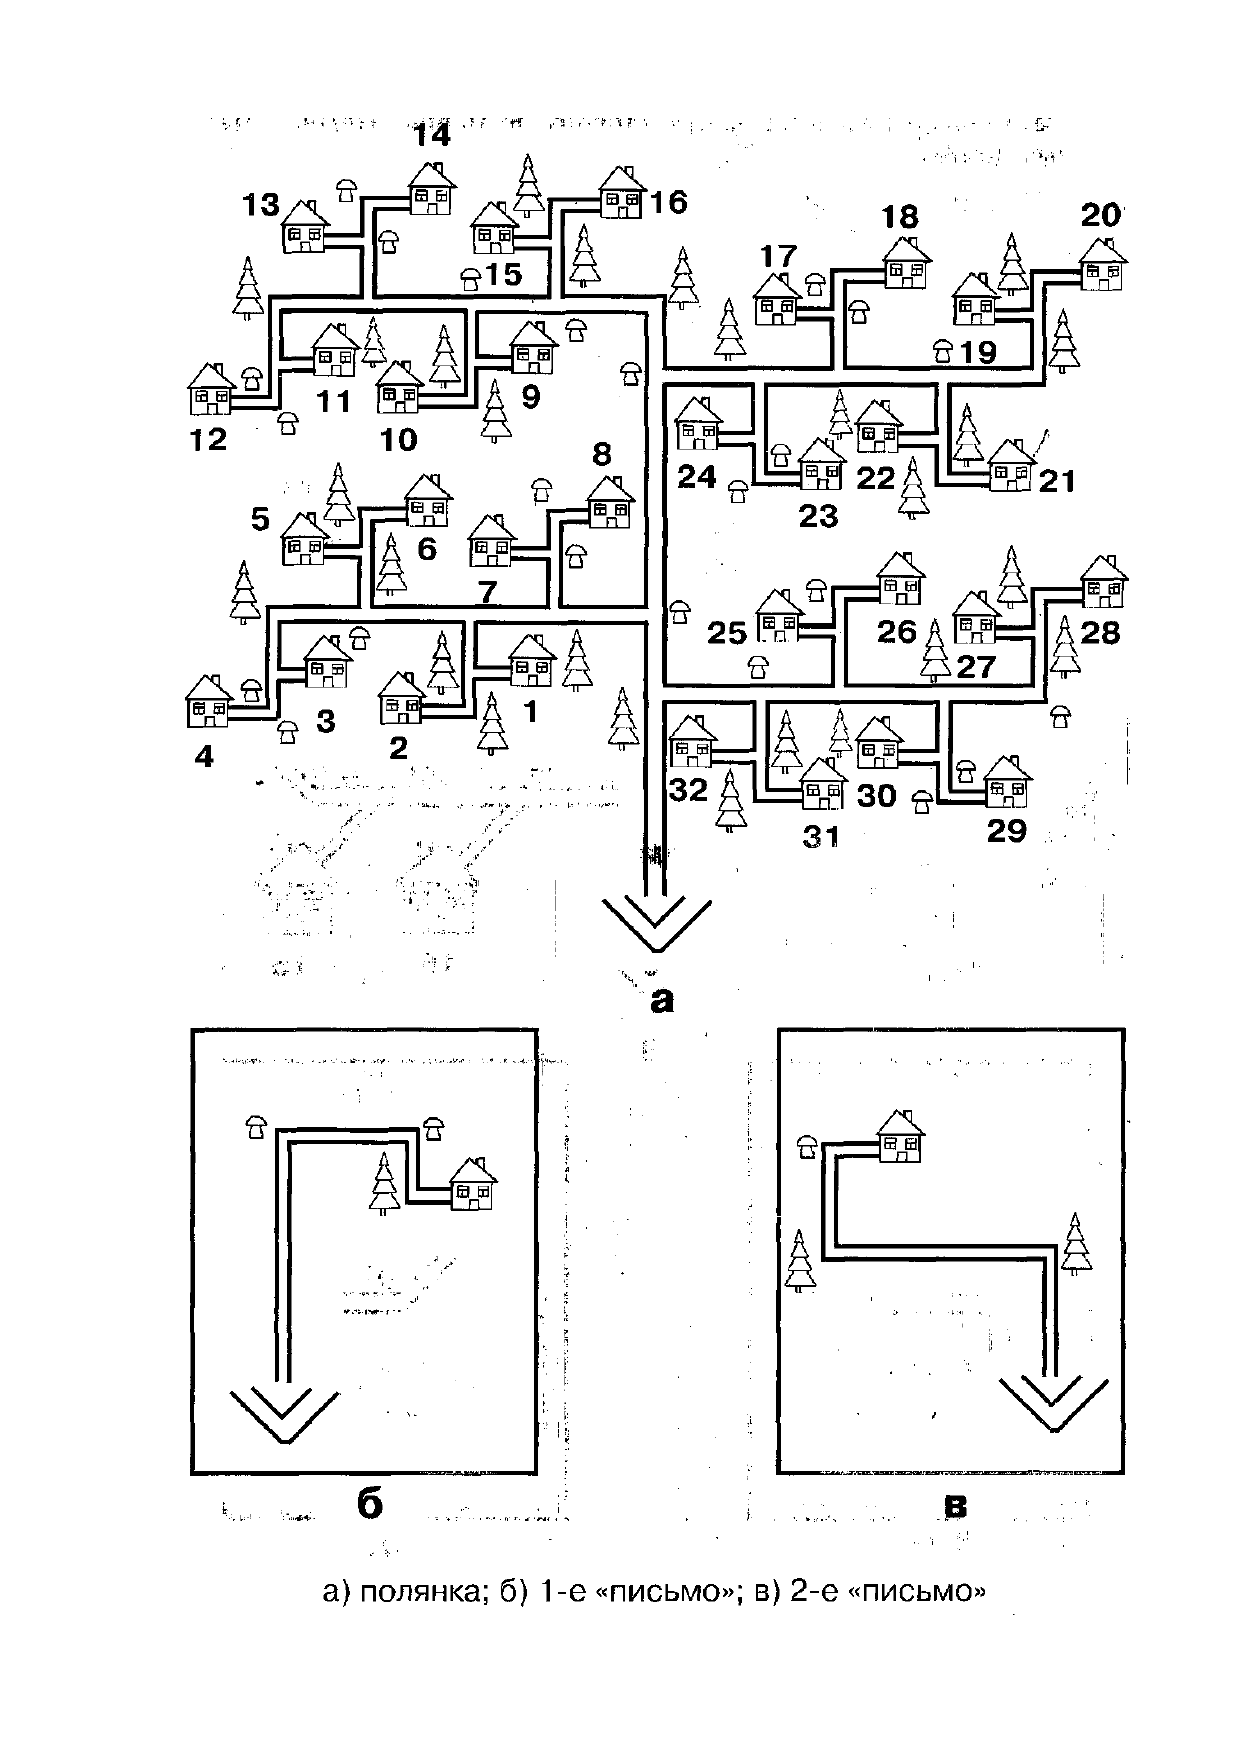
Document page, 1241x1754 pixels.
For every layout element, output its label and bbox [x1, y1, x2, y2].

picture [177, 118, 1131, 1619]
